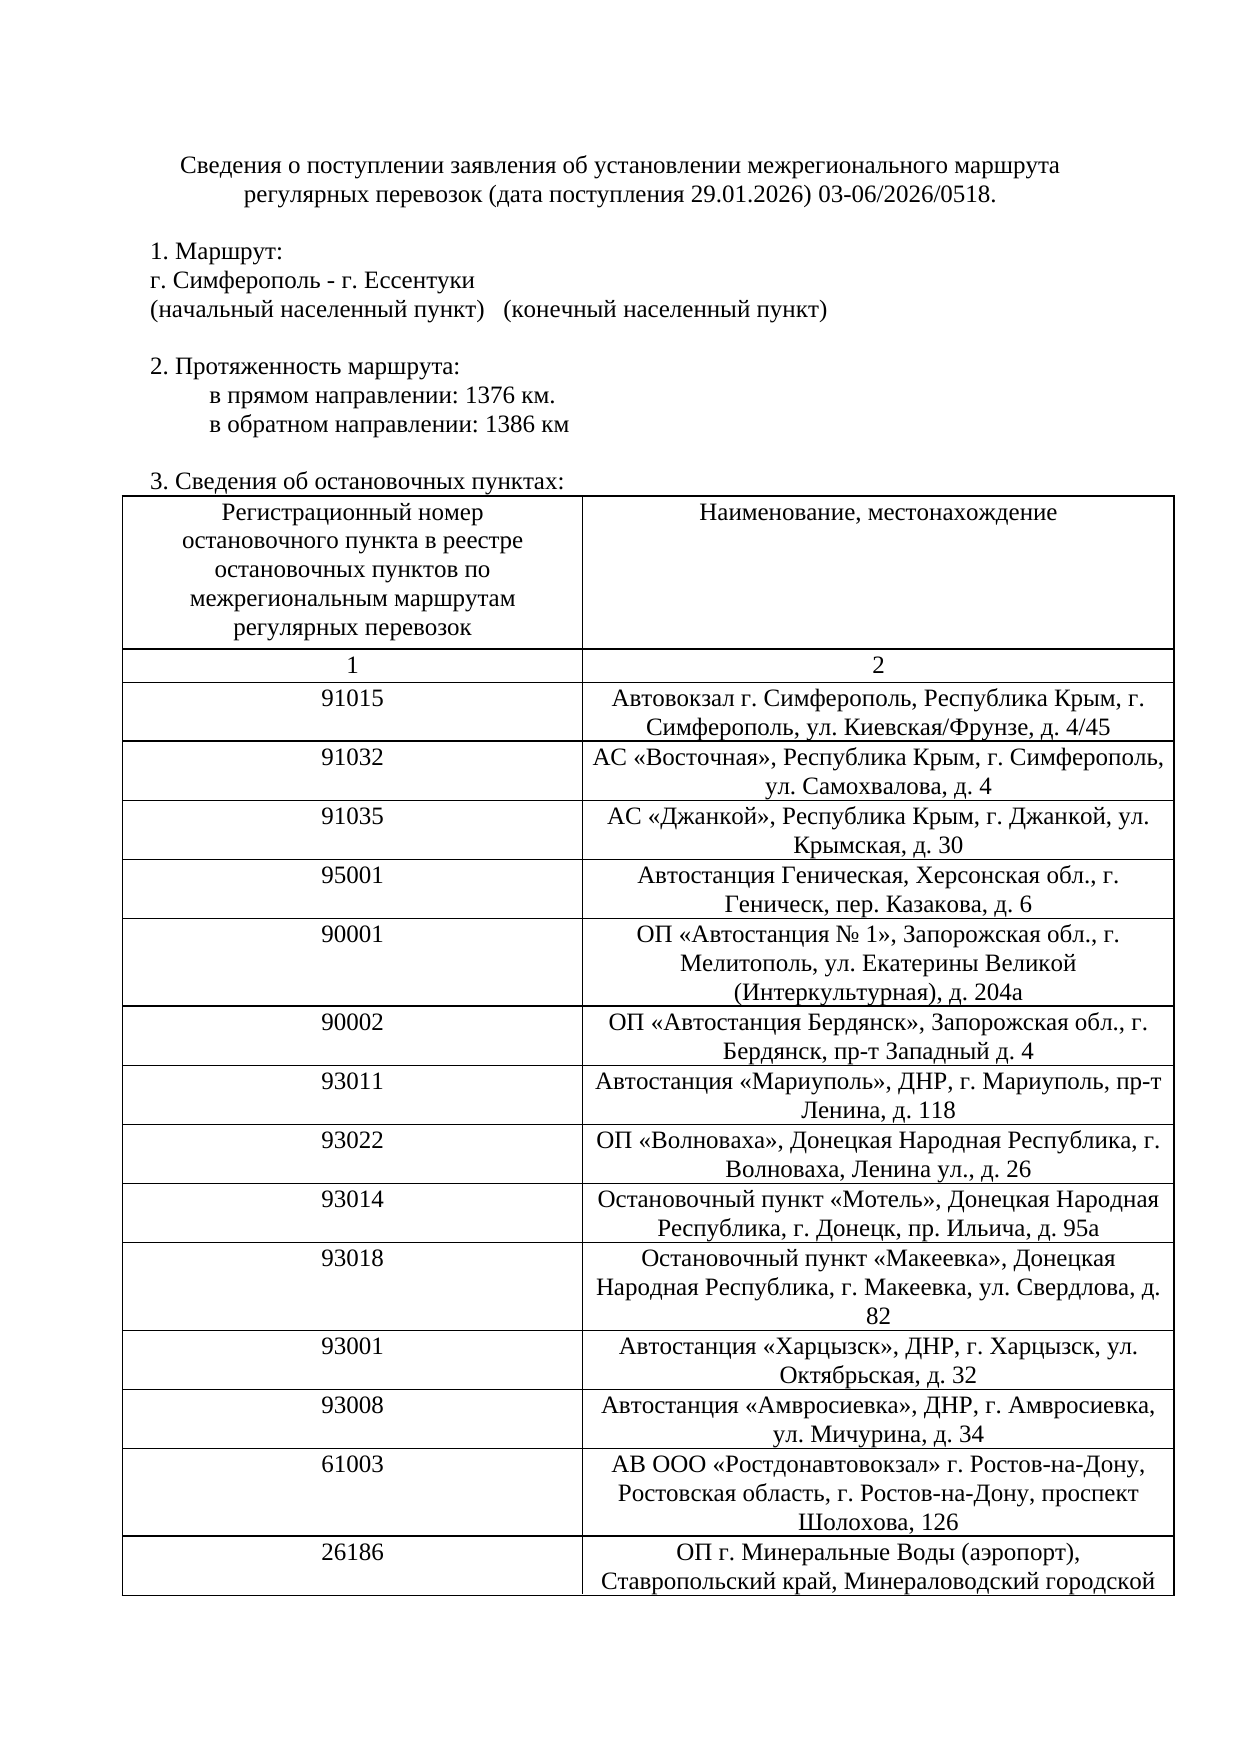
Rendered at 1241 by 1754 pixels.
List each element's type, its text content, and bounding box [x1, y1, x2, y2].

text в прямом направлении: 1376 км. [150, 380, 1090, 409]
text Сведения о поступлении заявления об установлении межрегионального маршрута регулярных перевозок (дата поступления 29.01.2026) 03-06/2026/0518. [150, 150, 1090, 207]
table_cell Автостанция «Харцызск», ДНР, г. Харцызск, ул. Октябрьская, д. 32 [583, 1331, 1173, 1388]
table_cell 93001 [123, 1331, 582, 1388]
text 2. Протяженность маршрута: [150, 351, 1090, 380]
table_header Наименование, местонахождение [583, 497, 1173, 648]
text (начальный населенный пункт) (конечный населенный пункт) [150, 294, 1090, 322]
text 3. Сведения об остановочных пунктах: [150, 466, 1090, 495]
table_cell 2 [583, 650, 1173, 681]
table_cell ОП «Автостанция № 1», Запорожская обл., г. Мелитополь, ул. Екатерины Великой (Интеркультурная), д. 204а [583, 919, 1173, 1005]
table_cell 93014 [123, 1184, 582, 1242]
table_cell 91035 [123, 801, 582, 858]
table_cell Остановочный пункт «Мотель», Донецкая Народная Республика, г. Донецк, пр. Ильича, д. 95а [583, 1184, 1173, 1242]
table_cell Остановочный пункт «Макеевка», Донецкая Народная Республика, г. Макеевка, ул. Свердлова, д. 82 [583, 1243, 1173, 1329]
text г. Симферополь - г. Ессентуки [150, 265, 1090, 294]
table_cell Автостанция Геническая, Херсонская обл., г. Геническ, пер. Казакова, д. 6 [583, 860, 1173, 918]
table_cell Автостанция «Мариуполь», ДНР, г. Мариуполь, пр-т Ленина, д. 118 [583, 1066, 1173, 1123]
table_cell 93011 [123, 1066, 582, 1123]
table_cell 61003 [123, 1449, 582, 1535]
table_cell ОП «Автостанция Бердянск», Запорожская обл., г. Бердянск, пр-т Западный д. 4 [583, 1007, 1173, 1064]
table_header Регистрационный номер остановочного пункта в реестре остановочных пунктов по межрегиональным маршрутам регулярных перевозок [123, 497, 582, 648]
table_cell 90001 [123, 919, 582, 1005]
table_cell АС «Восточная», Республика Крым, г. Симферополь, ул. Самохвалова, д. 4 [583, 742, 1173, 799]
table_cell 93008 [123, 1390, 582, 1448]
table_cell АВ ООО «Ростдонавтовокзал» г. Ростов-на-Дону, Ростовская область, г. Ростов-на-Дону, проспект Шолохова, 126 [583, 1449, 1173, 1535]
table_cell 26186 [123, 1537, 582, 1594]
table_cell АС «Джанкой», Республика Крым, г. Джанкой, ул. Крымская, д. 30 [583, 801, 1173, 858]
table_cell 1 [123, 650, 582, 681]
table_cell Автовокзал г. Симферополь, Республика Крым, г. Симферополь, ул. Киевская/Фрунзе, д. 4/45 [583, 683, 1173, 740]
table_cell 95001 [123, 860, 582, 918]
table_cell 90002 [123, 1007, 582, 1064]
table_cell ОП «Волноваха», Донецкая Народная Республика, г. Волноваха, Ленина ул., д. 26 [583, 1125, 1173, 1183]
table_cell 93018 [123, 1243, 582, 1329]
table_cell 91032 [123, 742, 582, 799]
text 1. Маршрут: [150, 236, 1090, 265]
table_cell 93022 [123, 1125, 582, 1183]
text в обратном направлении: 1386 км [150, 409, 1090, 437]
table_cell 91015 [123, 683, 582, 740]
table_cell Автостанция «Амвросиевка», ДНР, г. Амвросиевка, ул. Мичурина, д. 34 [583, 1390, 1173, 1448]
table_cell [583, 1537, 1173, 1594]
